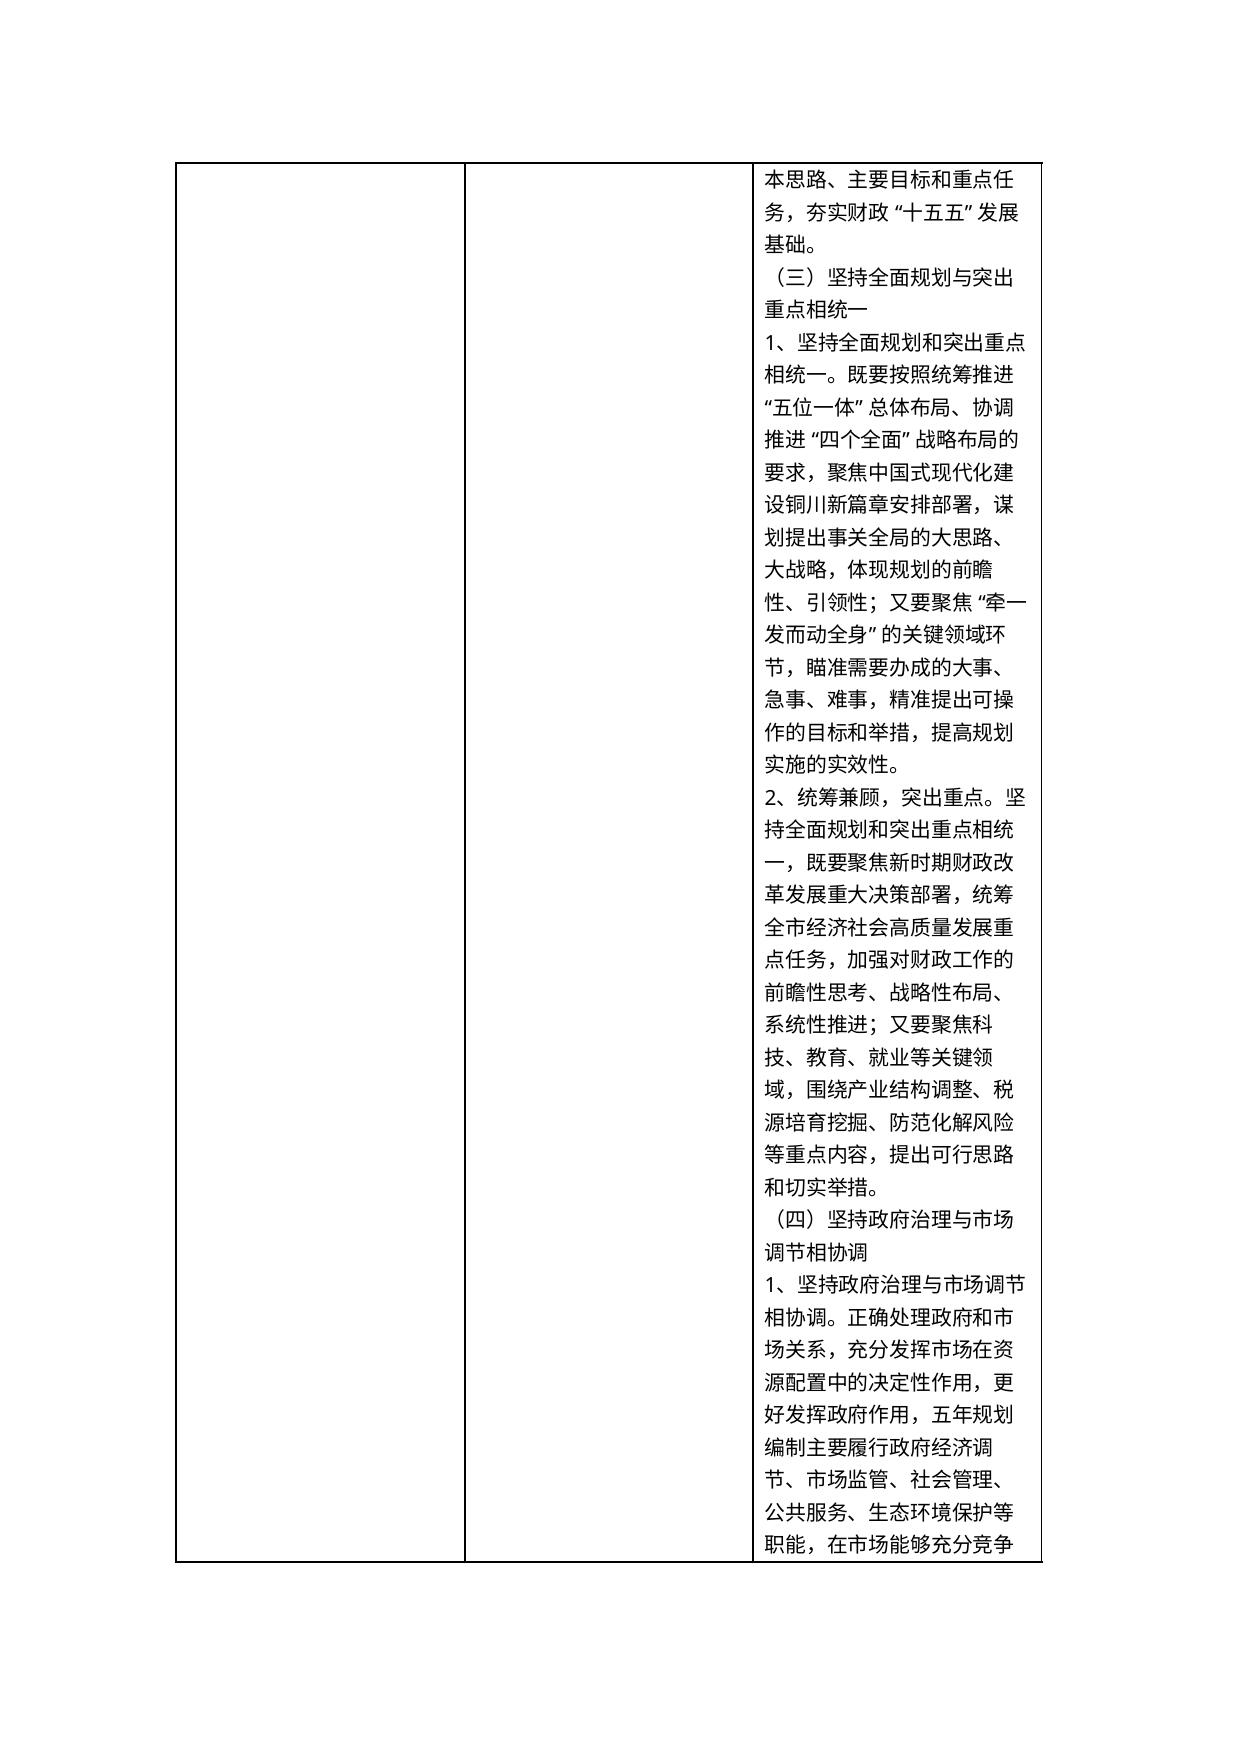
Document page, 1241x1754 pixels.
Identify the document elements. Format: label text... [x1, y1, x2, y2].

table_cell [754, 164, 1041, 1561]
table_cell [466, 164, 752, 1561]
table_cell 1 [177, 164, 464, 1561]
